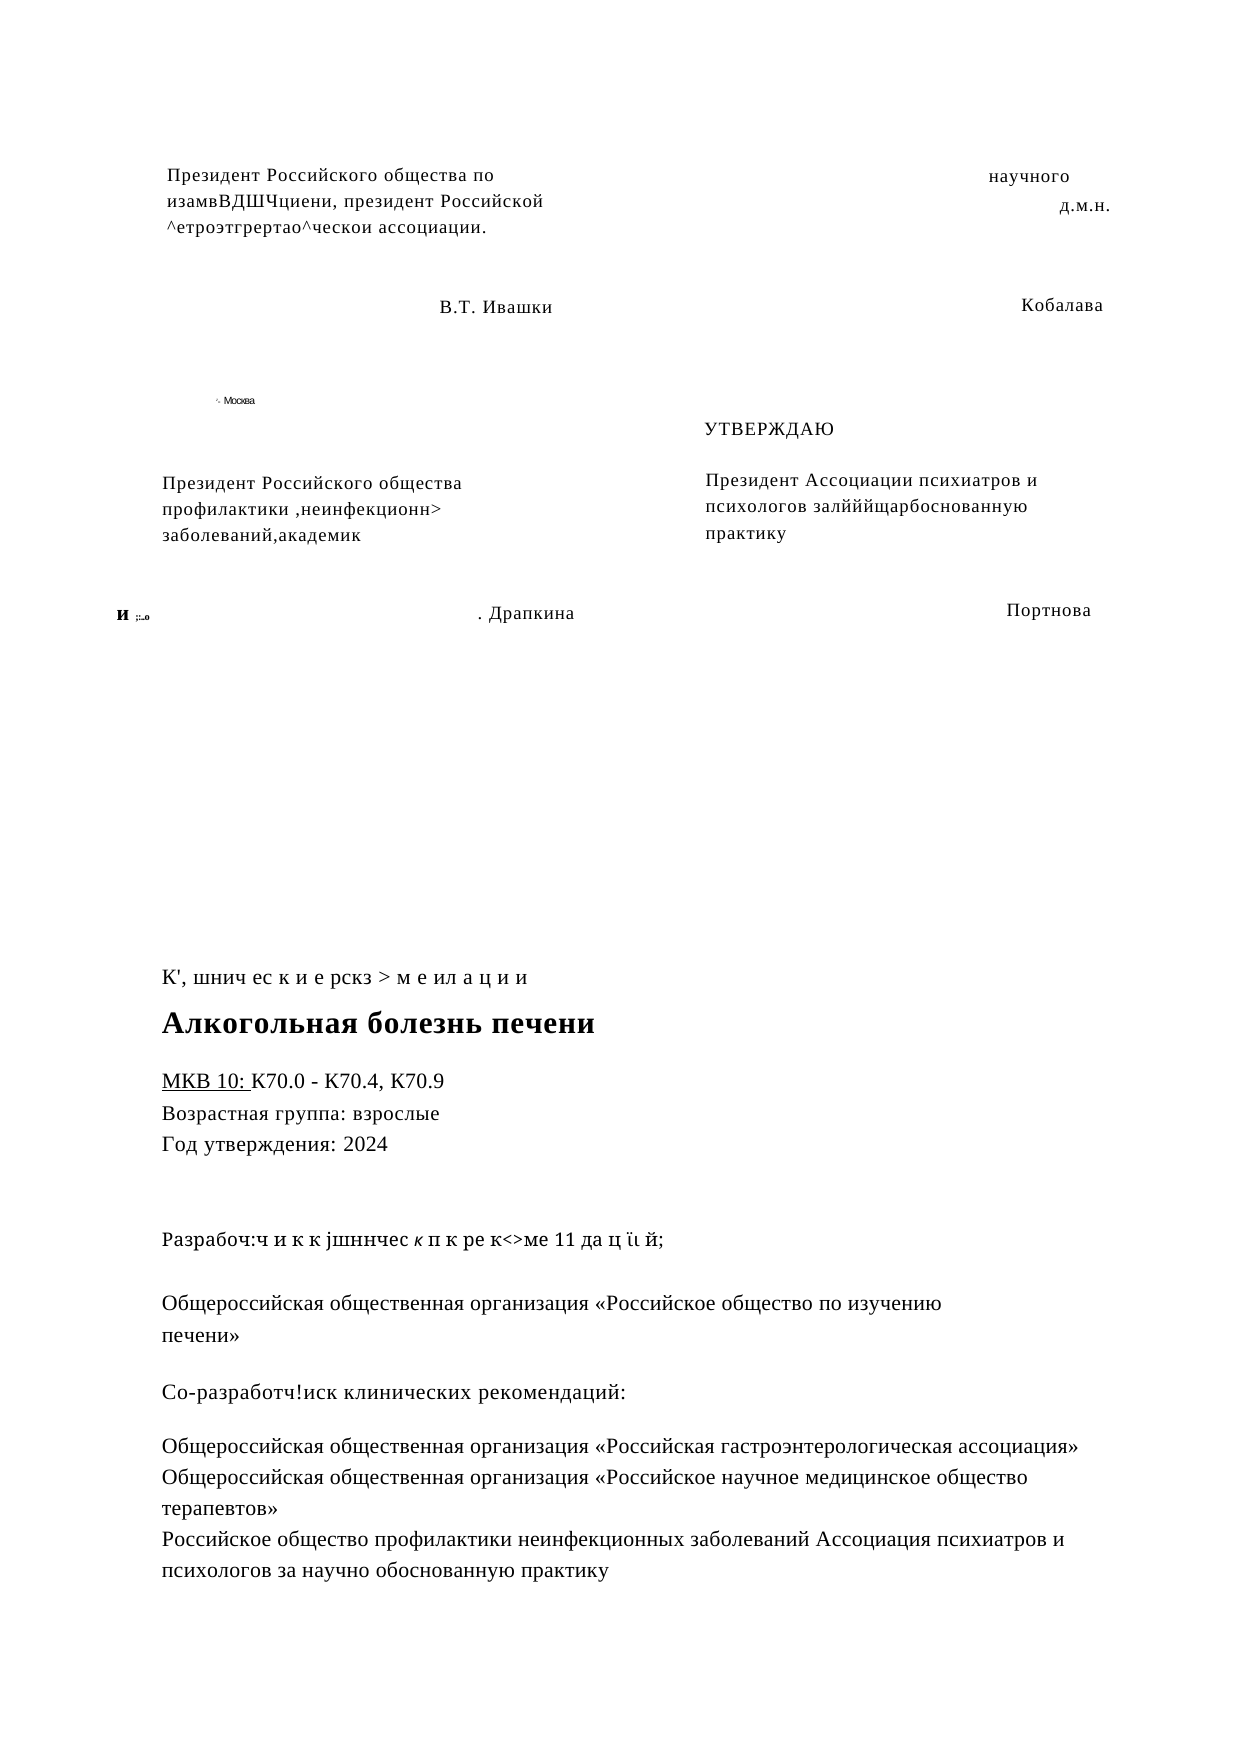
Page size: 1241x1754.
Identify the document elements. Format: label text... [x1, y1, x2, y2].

text д.м.н. [1059, 197, 1122, 215]
text В.Т. Ивашки [439, 298, 552, 317]
text и ;:..о [116, 603, 151, 624]
text Президент Ассоциации психиатров и психологов залйййщарбоснованную [705, 465, 1066, 518]
text заболеваний,академик [162, 521, 491, 547]
text Президент Российского общества [162, 469, 491, 495]
text Общероссийская общественная организация «Российское общество по изучению печени» [162, 1285, 956, 1349]
text практику [705, 518, 791, 544]
text Кобалава [1021, 297, 1103, 315]
text научного [988, 168, 1122, 186]
text Общероссийская общественная организация «Российская гастроэнтерологическая ассоциация» [162, 1429, 1096, 1460]
text Год утверждения: 2024 [162, 1126, 1118, 1158]
text профилактики ,неинфекционн> [162, 495, 491, 521]
text Со-разработч!иск клинических рекомендаций: [162, 1382, 1118, 1404]
text . Драпкина [477, 604, 574, 623]
text МКВ 10: К70.0 - К70.4, К70.9 [162, 1063, 1118, 1095]
text К', шнич ес к и е рскз > м е ил а ц и и [162, 967, 1118, 988]
text Разрабоч:ч и к к jшннчес к п к ре к<>ме 11 да ц ϊι й; [162, 1232, 663, 1250]
text УТВЕРЖДАЮ [704, 421, 834, 439]
text Российское общество профилактики неинфекционных заболеваний Ассоциация психиатров и психологов за научно обоснованную практику [162, 1522, 1096, 1584]
text Президент Российского общества по изамвВДШЧциени, президент Российской ^етроэтгрертао^ческои ассоциации. [167, 160, 558, 238]
text Общероссийская общественная организация «Российское научное медицинское общество терапевтов» [162, 1460, 1096, 1522]
text Возрастная группа: взрослые [162, 1095, 1118, 1126]
text Портнова [1006, 602, 1091, 620]
text Алкогольная болезнь печени [162, 1008, 1118, 1040]
